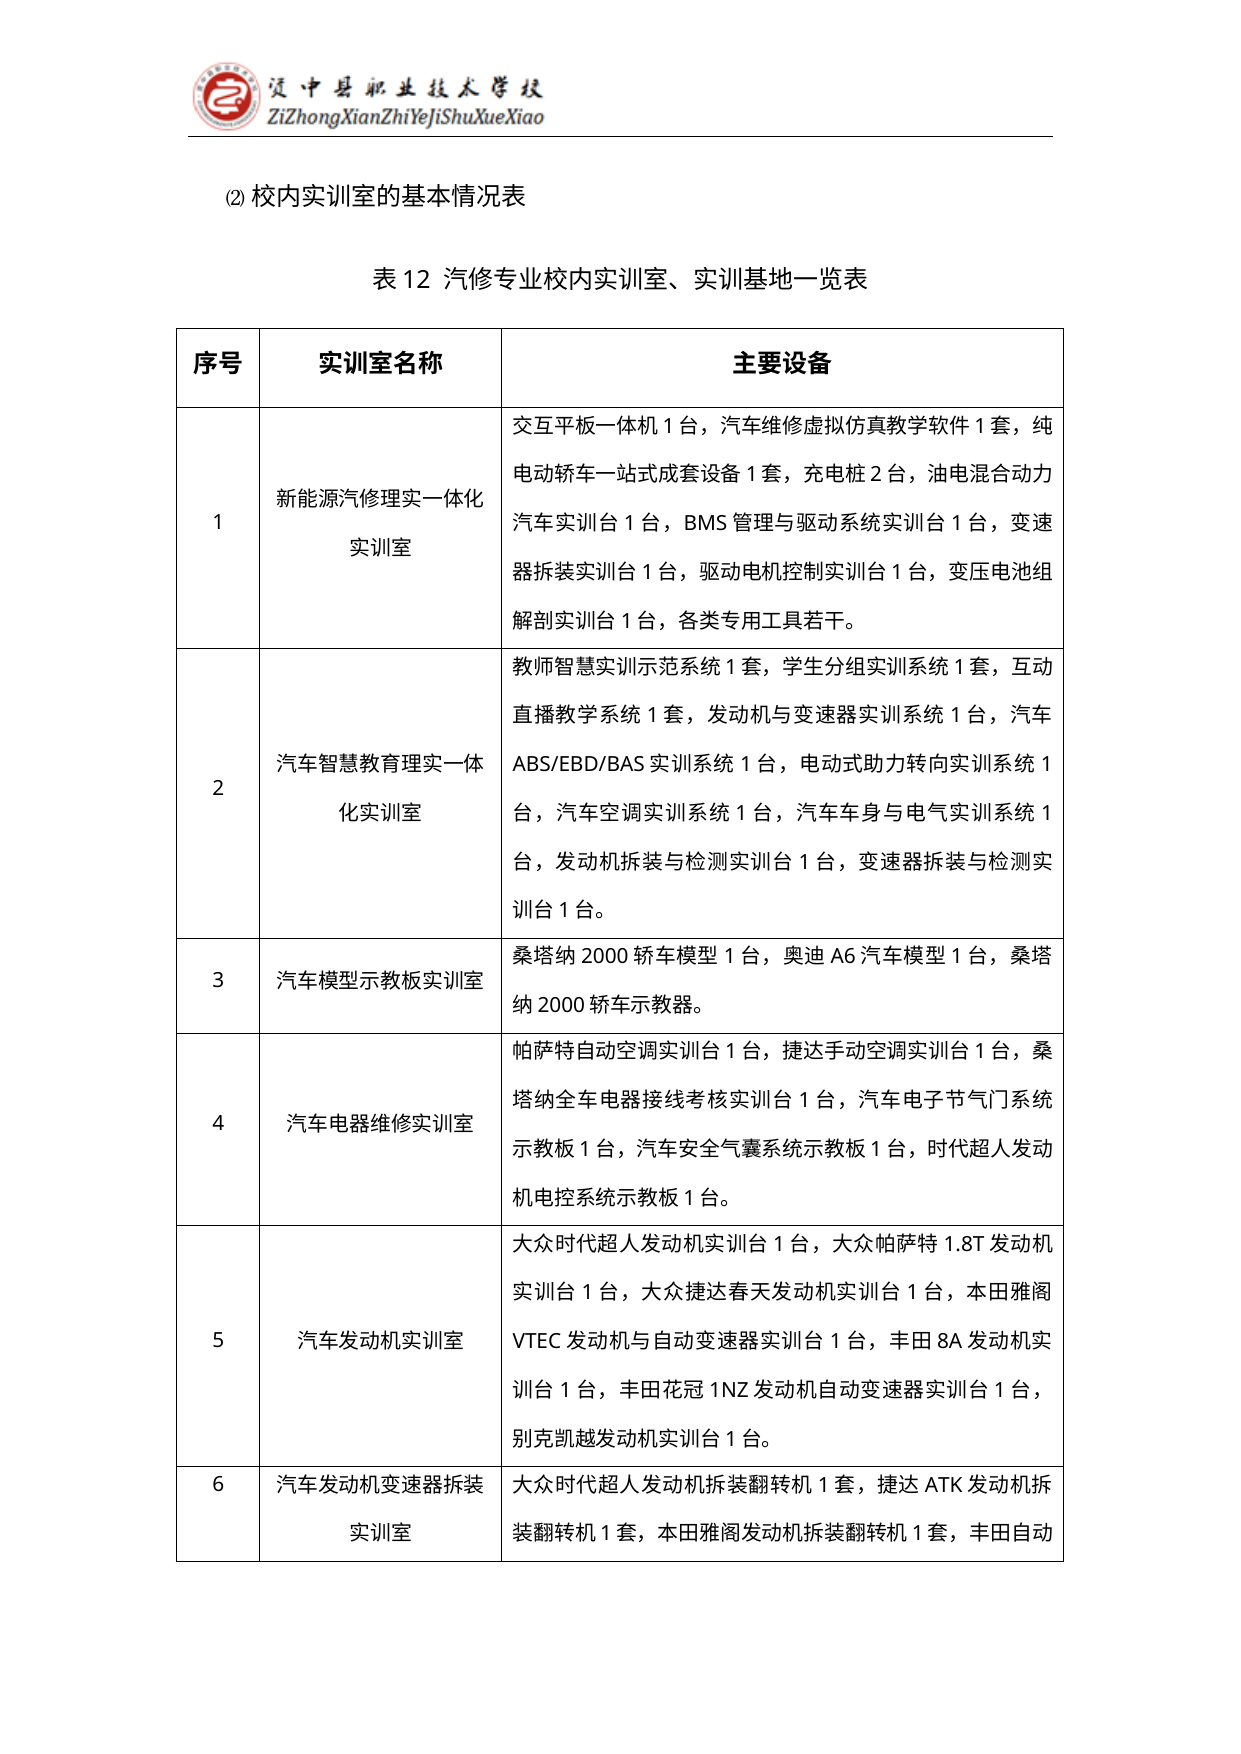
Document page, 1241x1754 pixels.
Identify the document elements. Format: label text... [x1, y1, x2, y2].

picture [187, 59, 550, 134]
table_cell 新能源汽修理实一体化实训室 [260, 408, 501, 648]
table_header 实训室名称 [260, 329, 501, 407]
text 表12 汽修专业校内实训室、实训基地一览表 [187, 245, 1053, 310]
table_cell 汽车智慧教育理实一体化实训室 [260, 649, 501, 938]
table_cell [502, 1467, 1063, 1561]
table_cell 5 [177, 1226, 259, 1466]
table_cell 6 [177, 1467, 259, 1561]
table_cell 汽车模型示教板实训室 [260, 939, 501, 1032]
table_header 序号 [177, 329, 259, 407]
table_cell 大众时代超人发动机实训台1台，大众帕萨特1.8T发动机实训台1台，大众捷达春天发动机实训台1台，本田雅阁VTEC发动机与自动变速器实训台1台，丰田8A发动机实训台1台，丰田花冠1NZ发动机自动变速器实训台1台，别克凯越发动机实训台1台。 [502, 1226, 1063, 1466]
table_cell 汽车发动机实训室 [260, 1226, 501, 1466]
table_cell 帕萨特自动空调实训台1台，捷达手动空调实训台1台，桑塔纳全车电器接线考核实训台1台，汽车电子节气门系统示教板1台，汽车安全气囊系统示教板1台，时代超人发动机电控系统示教板1台。 [502, 1034, 1063, 1225]
table_cell 汽车发动机变速器拆装实训室 [260, 1467, 501, 1561]
table_cell 交互平板一体机1台，汽车维修虚拟仿真教学软件1套，纯电动轿车一站式成套设备1套，充电桩2台，油电混合动力汽车实训台1台，BMS管理与驱动系统实训台1台，变速器拆装实训台1台，驱动电机控制实训台1台，变压电池组解剖实训台1台，各类专用工具若干。 [502, 408, 1063, 648]
text ⑵校内实训室的基本情况表 [187, 162, 1053, 227]
table_header 主要设备 [502, 329, 1063, 407]
table_cell 桑塔纳2000轿车模型1台，奥迪A6汽车模型1台，桑塔纳2000轿车示教器。 [502, 939, 1063, 1032]
table_cell 4 [177, 1034, 259, 1225]
table_cell 1 [177, 408, 259, 648]
table_cell 汽车电器维修实训室 [260, 1034, 501, 1225]
table_cell 3 [177, 939, 259, 1032]
table_cell 2 [177, 649, 259, 938]
table_cell 教师智慧实训示范系统1套，学生分组实训系统1套，互动直播教学系统1套，发动机与变速器实训系统1台，汽车ABS/EBD/BAS实训系统1台，电动式助力转向实训系统1台，汽车空调实训系统1台，汽车车身与电气实训系统1台，发动机拆装与检测实训台1台，变速器拆装与检测实训台1台。 [502, 649, 1063, 938]
